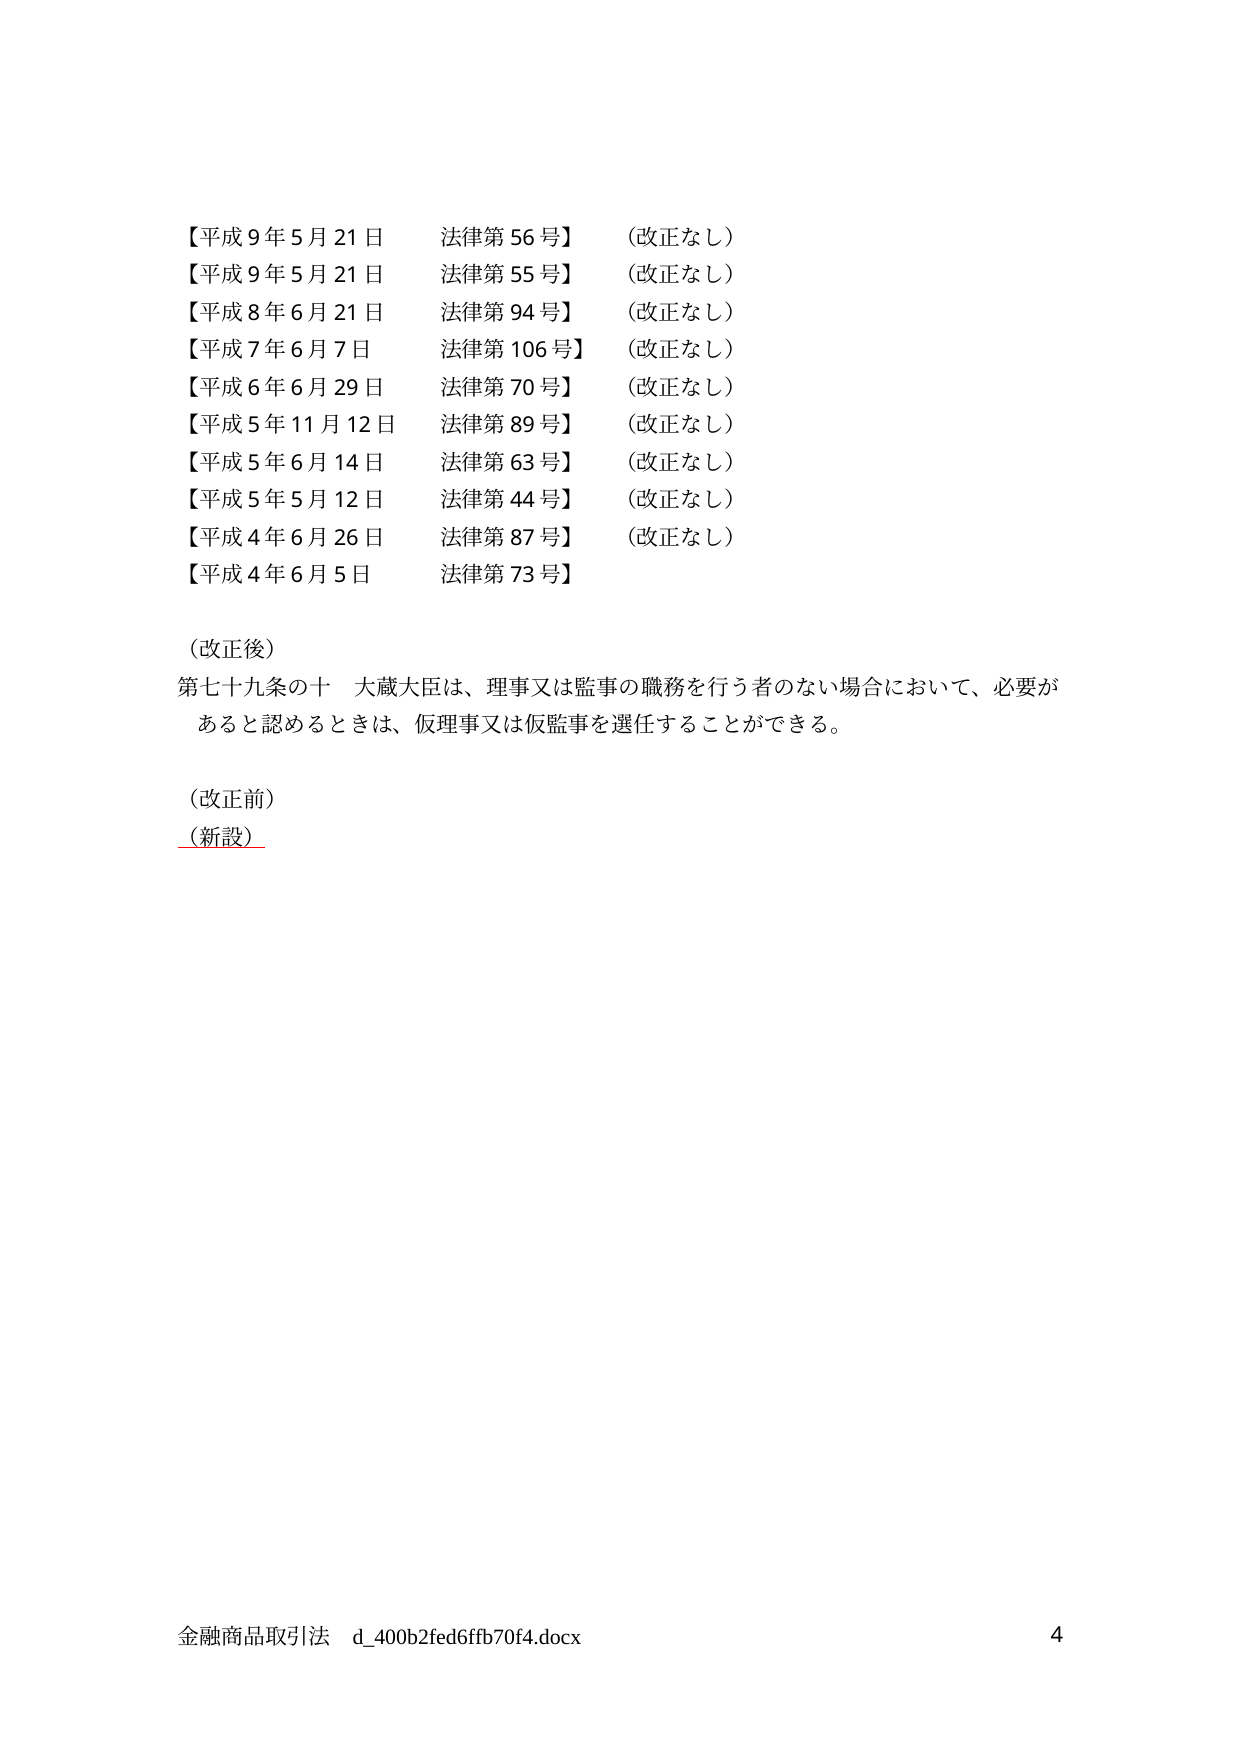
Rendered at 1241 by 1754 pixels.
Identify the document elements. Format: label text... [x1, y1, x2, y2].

text 【平成6年6月29日 法律第70号】 （改正なし） [177, 367, 1063, 404]
text 【平成4年6月5日 法律第73号】 [177, 554, 1063, 592]
text 【平成5年5月12日 法律第44号】 （改正なし） [177, 479, 1063, 517]
text 【平成7年6月7日 法律第106号】 （改正なし） [177, 329, 1063, 367]
text 【平成5年6月14日 法律第63号】 （改正なし） [177, 442, 1063, 479]
text 第七十九条の十 大蔵大臣は、理事又は監事の職務を行う者のない場合において、必要があると認めるときは、仮理事又は仮監事を選任することができる。 [177, 667, 1063, 742]
text （改正後） [177, 629, 1063, 667]
text 【平成9年5月21日 法律第55号】 （改正なし） [177, 254, 1063, 292]
text 【平成9年5月21日 法律第56号】 （改正なし） [177, 217, 1063, 254]
text 【平成4年6月26日 法律第87号】 （改正なし） [177, 517, 1063, 554]
text （改正前） [177, 779, 1063, 817]
text 【平成5年11月12日 法律第89号】 （改正なし） [177, 404, 1063, 442]
text 【平成8年6月21日 法律第94号】 （改正なし） [177, 292, 1063, 329]
text （新設） [177, 817, 1063, 854]
